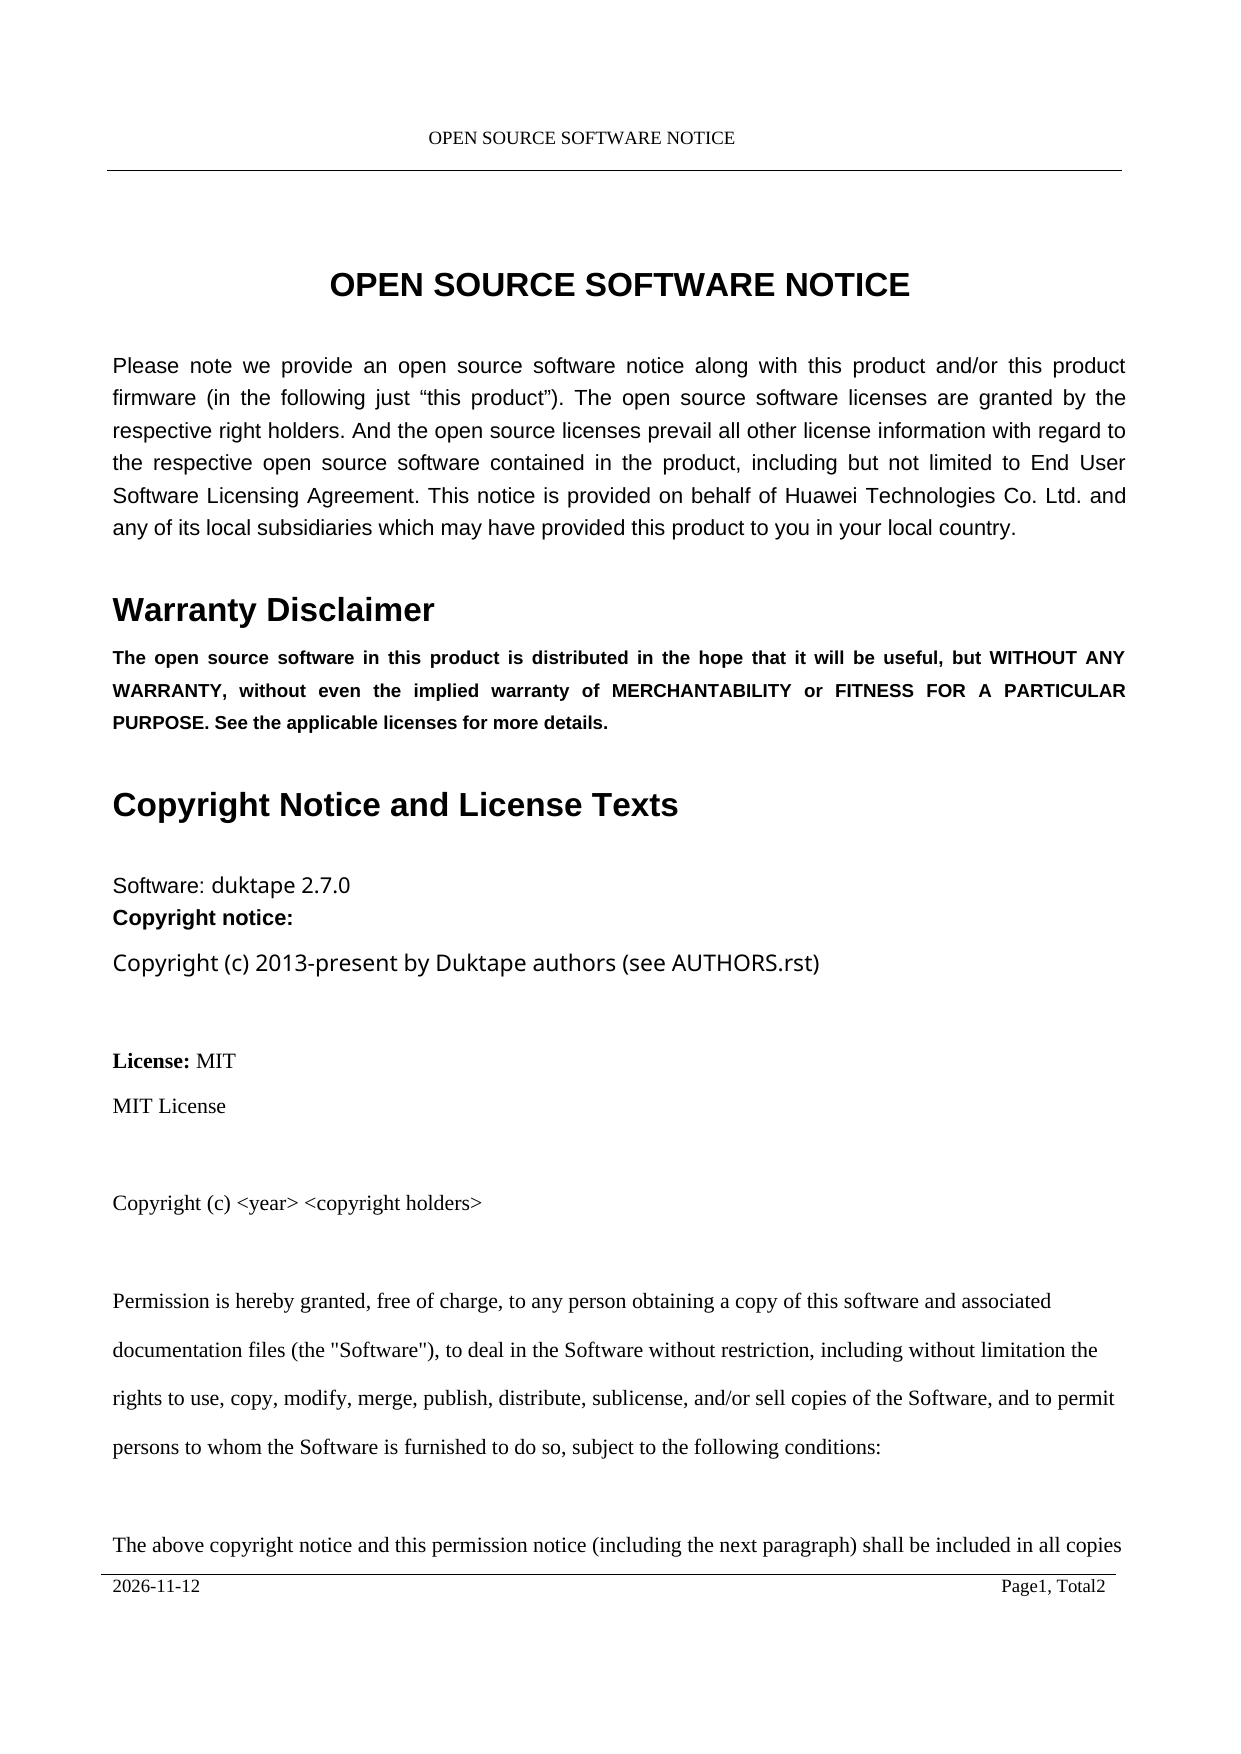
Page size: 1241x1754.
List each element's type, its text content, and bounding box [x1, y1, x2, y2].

text OPEN SOURCE SOFTWARE NOTICE [112, 251, 1128, 316]
text Warranty Disclaimer [112, 576, 1128, 641]
text Copyright notice: [112, 901, 1128, 934]
text License: MIT [112, 1044, 1128, 1077]
text Copyright (c) 2013-present by Duktape authors (see AUTHORS.rst) [112, 947, 1128, 1028]
text Copyright Notice and License Texts [112, 771, 1128, 836]
text Software: duktape 2.7.0 [112, 869, 1128, 901]
text The open source software in this product is distributed in the hope that it will be useful, but WITHOUT ANY WARRANTY, without even the implied warranty of MERCHANTABILITY or FITNESS FOR A PARTICULAR PURPOSE. See the applicable licenses for more details. [112, 641, 1128, 739]
text Please note we provide an open source software notice along with this product and/or this product firmware (in the following just “this product”). The open source software licenses are granted by the respective right holders. And the open source licenses prevail all other license information with regard to the respective open source software contained in the product, including but not limited to End User Software Licensing Agreement. This notice is provided on behalf of Huawei Technologies Co. Ltd. and any of its local subsidiaries which may have provided this product to you in your local country. [112, 349, 1128, 544]
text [112, 1089, 1128, 1560]
